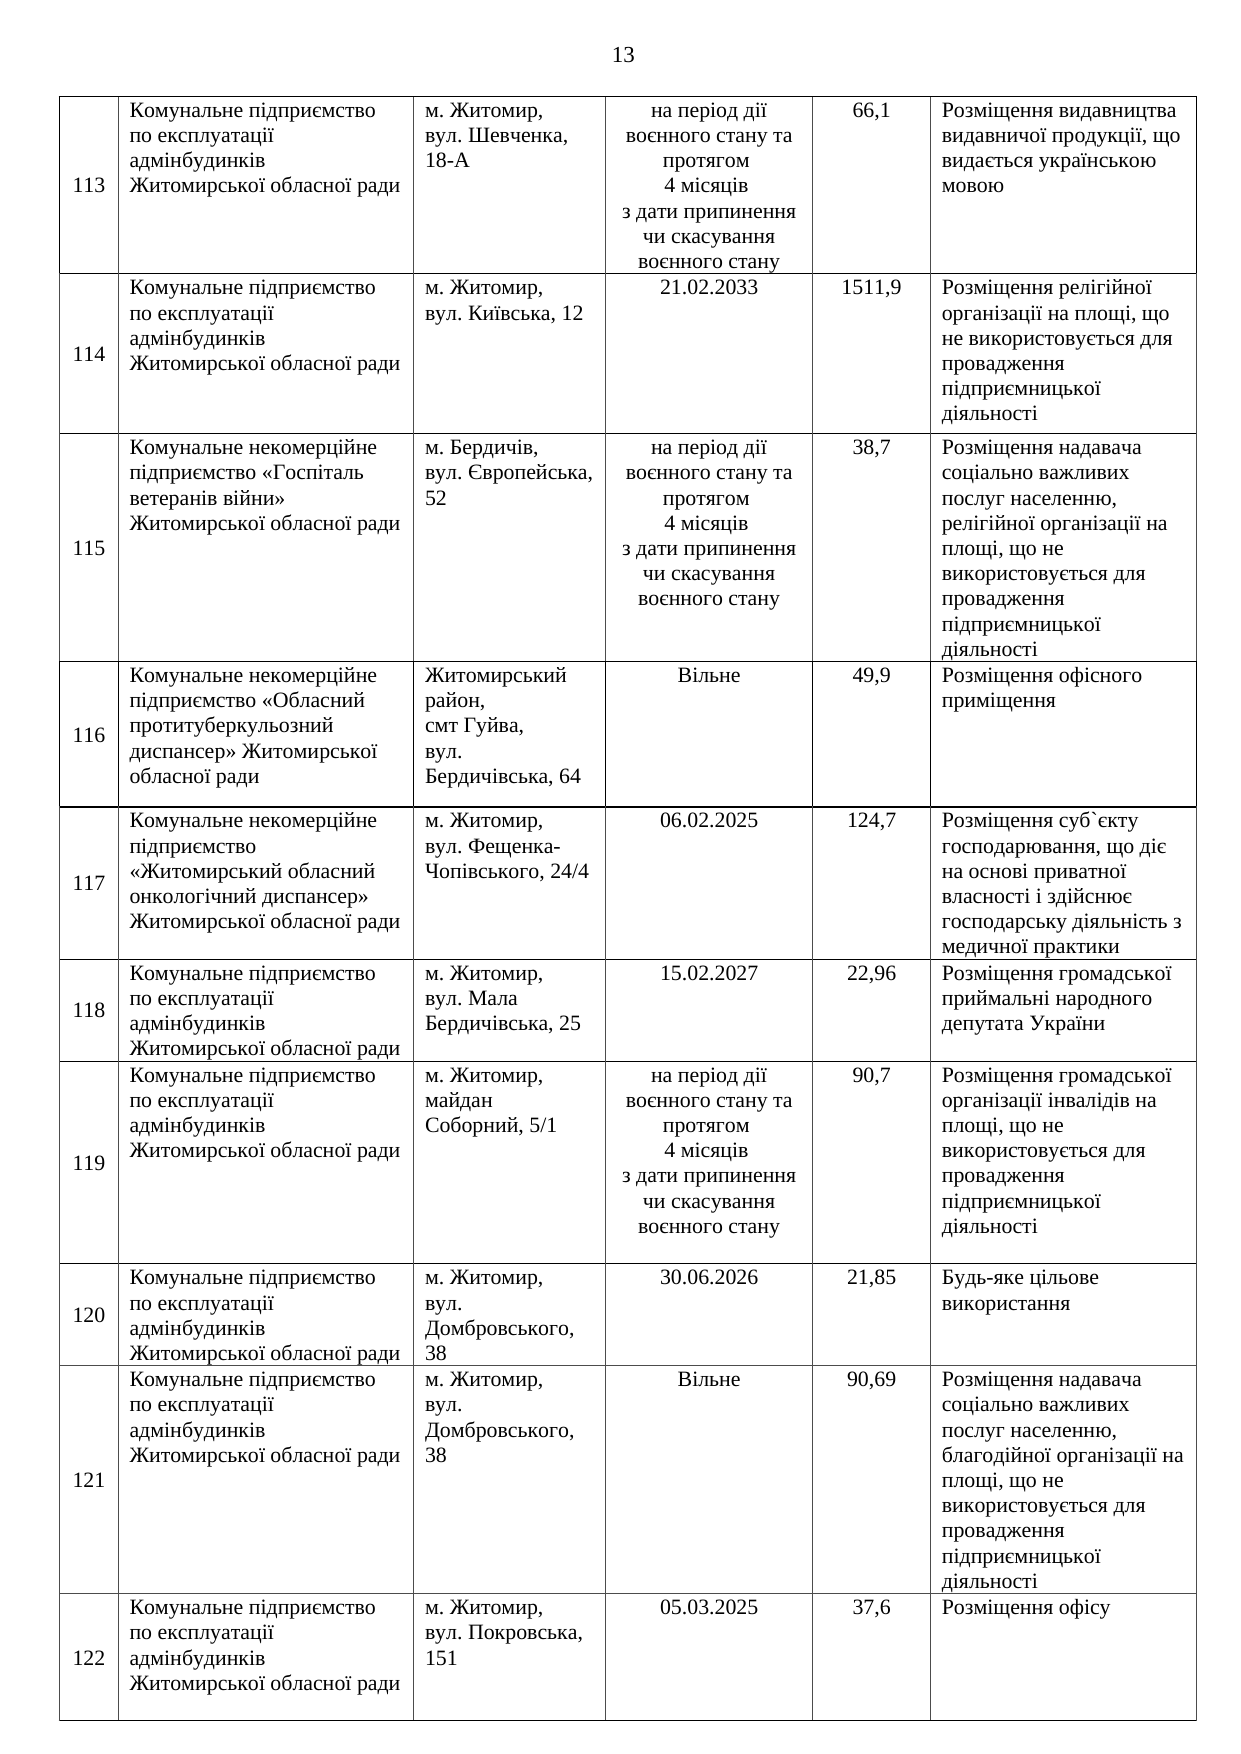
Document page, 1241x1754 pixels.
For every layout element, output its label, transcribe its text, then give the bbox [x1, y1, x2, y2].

table_cell 119 [60, 1062, 118, 1263]
table_cell Розміщення офісного приміщення [931, 662, 1196, 806]
table_cell Розміщення громадської організації інвалідів на площі, що не використовується для провадження підприємницької діяльності [931, 1062, 1196, 1263]
table_cell 118 [60, 960, 118, 1061]
table_cell Комунальне некомерційне підприємство «Госпіталь ветеранів війни» Житомирської обласної ради [119, 434, 413, 661]
table_cell 21,85 [813, 1264, 930, 1365]
table_cell 90,7 [813, 1062, 930, 1263]
table_cell 49,9 [813, 662, 930, 806]
table_cell Розміщення надавача соціально важливих послуг населенню, благодійної організації на площі, що не використовується для провадження підприємницької діяльності [931, 1366, 1196, 1593]
table_cell м. Бердичів, вул. Європейська, 52 [414, 434, 605, 661]
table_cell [119, 1594, 413, 1720]
table_cell 120 [60, 1264, 118, 1365]
table_cell Житомирський район, смт Гуйва, вул. Бердичівська, 64 [414, 662, 605, 806]
table_cell Розміщення релігійної організації на площі, що не використовується для провадження підприємницької діяльності [931, 274, 1196, 433]
table_cell 15.02.2027 [606, 960, 812, 1061]
table_cell 117 [60, 808, 118, 959]
table_cell на період дії воєнного стану та протягом 4 місяців з дати припинення чи скасування воєнного стану [606, 434, 812, 661]
table_cell 124,7 [813, 808, 930, 959]
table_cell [119, 1366, 413, 1593]
table_cell м. Житомир, вул. Домбровського, 38 [414, 1366, 605, 1593]
table_cell 116 [60, 662, 118, 806]
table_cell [606, 97, 812, 273]
table_cell м. Житомир, вул. Мала Бердичівська, 25 [414, 960, 605, 1061]
table_cell 22,96 [813, 960, 930, 1061]
table_cell Розміщення офісу [931, 1594, 1196, 1720]
table_cell Комунальне підприємство по експлуатації адмінбудинків Житомирської обласної ради [119, 274, 413, 433]
table_cell 37,6 [813, 1594, 930, 1720]
table_cell м. Житомир, вул. Фещенка-Чопівського, 24/4 [414, 808, 605, 959]
table_cell 121 [60, 1366, 118, 1593]
table_cell 06.02.2025 [606, 808, 812, 959]
table_cell Комунальне некомерційне підприємство «Обласний протитуберкульозний диспансер» Житомирської обласної ради [119, 662, 413, 806]
table_cell Комунальне підприємство по експлуатації адмінбудинків Житомирської обласної ради [119, 1062, 413, 1263]
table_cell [414, 97, 605, 273]
table_cell м. Житомир, вул. Домбровського, 38 [414, 1264, 605, 1365]
table_cell 05.03.2025 [606, 1594, 812, 1720]
table_cell Комунальне некомерційне підприємство «Житомирський обласний онкологічний диспансер» Житомирської обласної ради [119, 808, 413, 959]
table_cell 30.06.2026 [606, 1264, 812, 1365]
table_cell Будь-яке цільове використання [931, 1264, 1196, 1365]
table_cell Розміщення надавача соціально важливих послуг населенню, релігійної організації на площі, що не використовується для провадження підприємницької діяльності [931, 434, 1196, 661]
table_cell Вільне [606, 1366, 812, 1593]
table_cell Комунальне підприємство по експлуатації адмінбудинків Житомирської обласної ради [119, 1264, 413, 1365]
table_cell на період дії воєнного стану та протягом 4 місяців з дати припинення чи скасування воєнного стану [606, 1062, 812, 1263]
table_cell Розміщення громадської приймальні народного депутата України [931, 960, 1196, 1061]
table_cell 38,7 [813, 434, 930, 661]
table_cell 113 [60, 97, 118, 273]
table_cell Розміщення суб`єкту господарювання, що діє на основі приватної власності і здійснює господарську діяльність з медичної практики [931, 808, 1196, 959]
table_cell Вільне [606, 662, 812, 806]
table_cell 66,1 [813, 97, 930, 273]
table_cell м. Житомир, вул. Київська, 12 [414, 274, 605, 433]
table_cell Комунальне підприємство по експлуатації адмінбудинків Житомирської обласної ради [119, 960, 413, 1061]
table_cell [931, 97, 1196, 273]
table_cell 122 [60, 1594, 118, 1720]
table_cell 21.02.2033 [606, 274, 812, 433]
table_cell м. Житомир, вул. Покровська, 151 [414, 1594, 605, 1720]
table_cell 114 [60, 274, 118, 433]
table_cell 1511,9 [813, 274, 930, 433]
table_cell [119, 97, 413, 273]
table_cell 90,69 [813, 1366, 930, 1593]
table_cell 115 [60, 434, 118, 661]
table_cell м. Житомир, майдан Соборний, 5/1 [414, 1062, 605, 1263]
